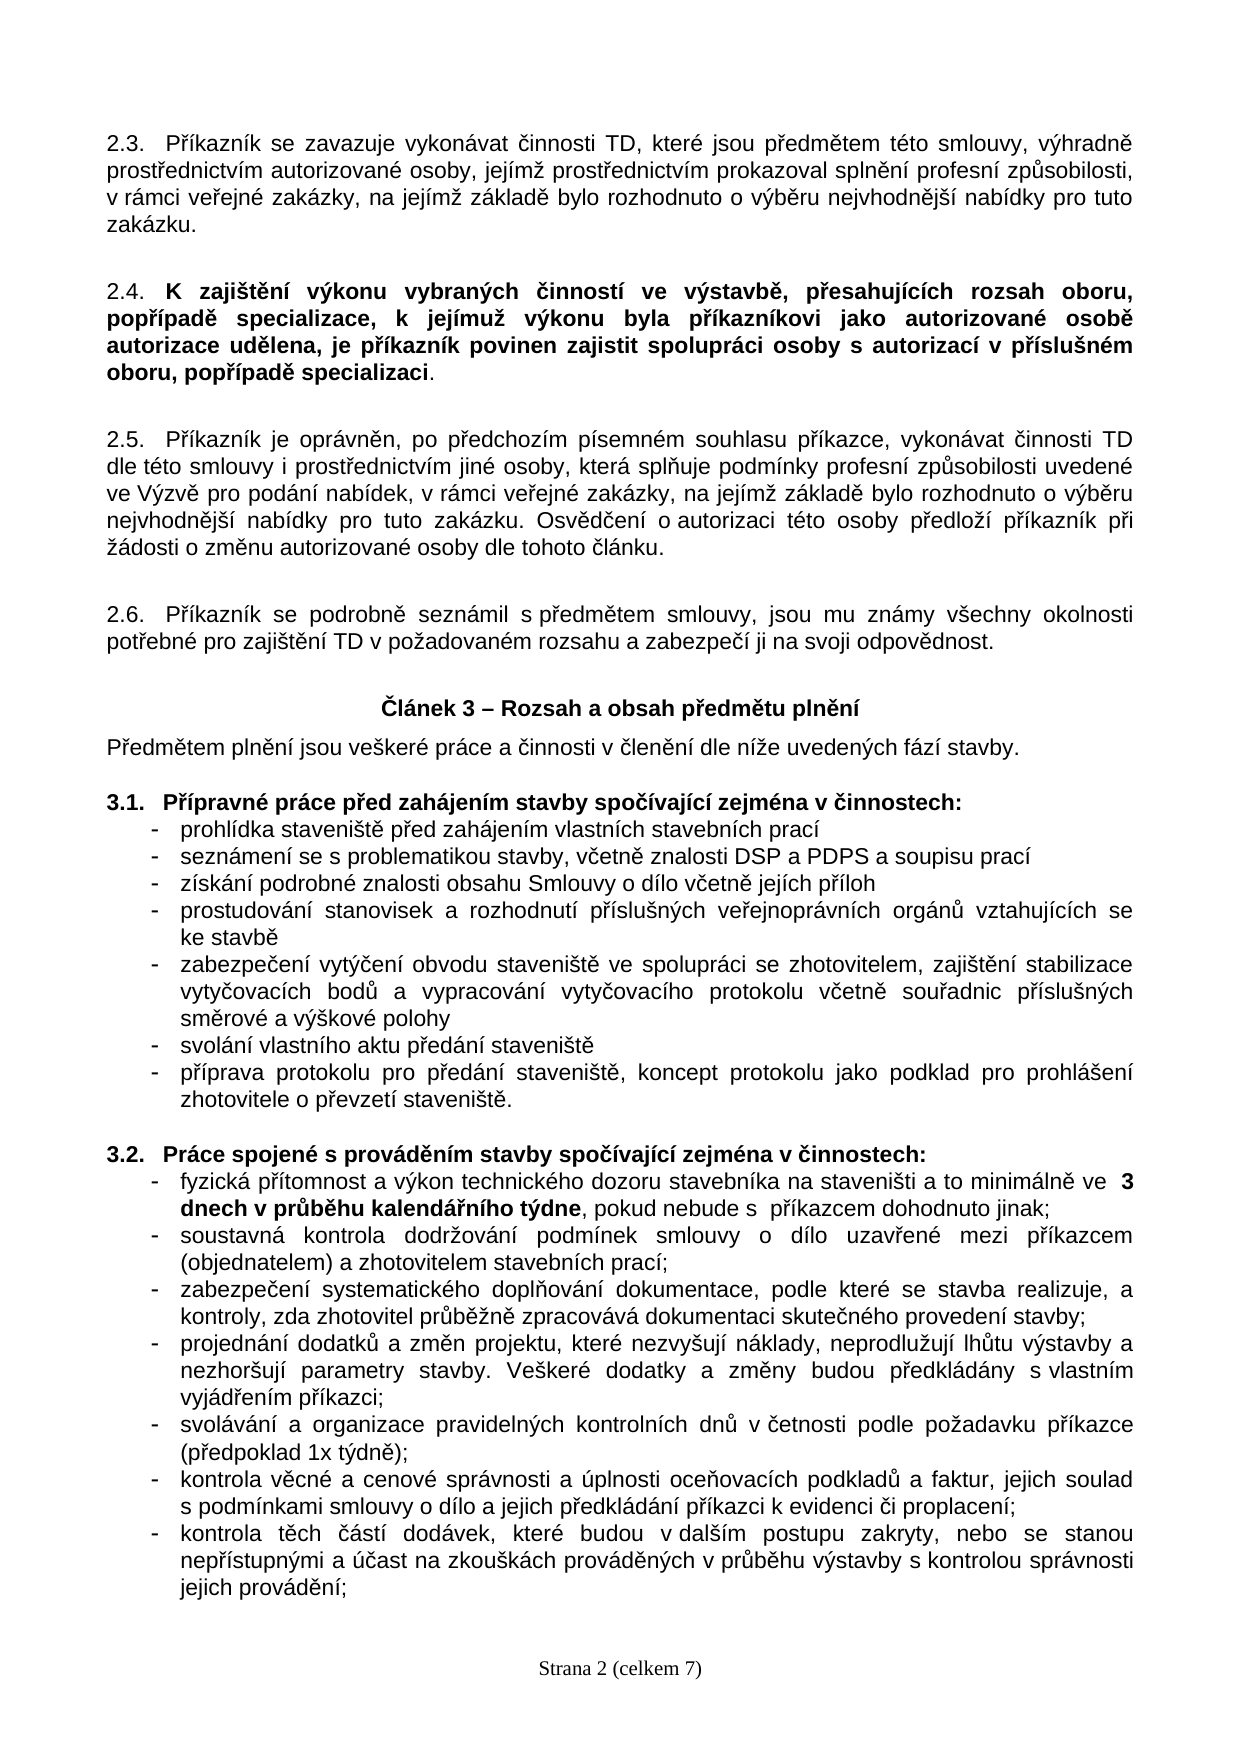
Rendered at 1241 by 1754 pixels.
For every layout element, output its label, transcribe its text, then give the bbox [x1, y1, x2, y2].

list zabezpečení vytýčení obvodu staveniště ve spolupráci se zhotovitelem, zajištění stabilizace vytyčovacích bodů a vypracování vytyčovacího protokolu včetně souřadnic příslušných směrové a výškové polohy [151, 951, 1134, 1032]
list projednání dodatků a změn projektu, které nezvyšují náklady, neprodlužují lhůtu výstavby a nezhoršují parametry stavby. Veškeré dodatky a změny budou předkládány s vlastním vyjádřením příkazci; [151, 1330, 1134, 1411]
list prostudování stanovisek a rozhodnutí příslušných veřejnoprávních orgánů vztahujících se ke stavbě [151, 897, 1134, 951]
list Příkazník se zavazuje vykonávat činnosti TD, které jsou předmětem této smlouvy, výhradně prostřednictvím autorizované osoby, jejímž prostřednictvím prokazoval splnění profesní způsobilosti, v rámci veřejné zakázky, na jejímž základě bylo rozhodnuto o výběru nejvhodnější nabídky pro tuto zakázku. [106, 130, 1134, 238]
list získání podrobné znalosti obsahu Smlouvy o dílo včetně jejích příloh [151, 869, 1134, 897]
list Práce spojené s prováděním stavby spočívající zejména v činnostech: [106, 1140, 1134, 1167]
list kontrola věcné a cenové správnosti a úplnosti oceňovacích podkladů a faktur, jejich soulad s podmínkami smlouvy o dílo a jejich předkládání příkazci k evidenci či proplacení; [151, 1465, 1134, 1519]
list prohlídka staveniště před zahájením vlastních stavebních prací [151, 815, 1134, 842]
list kontrola těch částí dodávek, které budou v dalším postupu zakryty, nebo se stanou nepřístupnými a účast na zkouškách prováděných v průběhu výstavby s kontrolou správnosti jejich provádění; [151, 1519, 1134, 1601]
list fyzická přítomnost a výkon technického dozoru stavebníka na staveništi a to minimálně ve 3 dnech v průběhu kalendářního týdne, pokud nebude s příkazcem dohodnuto jinak; [151, 1167, 1134, 1222]
list příprava protokolu pro předání staveniště, koncept protokolu jako podklad pro prohlášení zhotovitele o převzetí staveniště. [151, 1059, 1134, 1113]
list Příkazník se podrobně seznámil s předmětem smlouvy, jsou mu známy všechny okolnosti potřebné pro zajištění TD v požadovaném rozsahu a zabezpečí ji na svoji odpovědnost. [106, 601, 1134, 655]
list svolání vlastního aktu předání staveniště [151, 1032, 1134, 1059]
text Článek 3 – Rozsah a obsah předmětu plnění [106, 694, 1134, 722]
text Předmětem plnění jsou veškeré práce a činnosti v členění dle níže uvedených fází stavby. [106, 734, 1134, 761]
list svolávání a organizace pravidelných kontrolních dnů v četnosti podle požadavku příkazce (předpoklad 1x týdně); [151, 1411, 1134, 1465]
list soustavná kontrola dodržování podmínek smlouvy o dílo uzavřené mezi příkazcem (objednatelem) a zhotovitelem stavebních prací; [151, 1222, 1134, 1276]
list seznámení se s problematikou stavby, včetně znalosti DSP a PDPS a soupisu prací [151, 842, 1134, 869]
list Příkazník je oprávněn, po předchozím písemném souhlasu příkazce, vykonávat činnosti TD dle této smlouvy i prostřednictvím jiné osoby, která splňuje podmínky profesní způsobilosti uvedené ve Výzvě pro podání nabídek, v rámci veřejné zakázky, na jejímž základě bylo rozhodnuto o výběru nejvhodnější nabídky pro tuto zakázku. Osvědčení o autorizaci této osoby předloží příkazník při žádosti o změnu autorizované osoby dle tohoto článku. [106, 426, 1134, 561]
list K zajištění výkonu vybraných činností ve výstavbě, přesahujících rozsah oboru, popřípadě specializace, k jejímuž výkonu byla příkazníkovi jako autorizované osobě autorizace udělena, je příkazník povinen zajistit spolupráci osoby s autorizací v příslušném oboru, popřípadě specializaci. [106, 278, 1134, 386]
list Přípravné práce před zahájením stavby spočívající zejména v činnostech: [106, 788, 1134, 815]
list zabezpečení systematického doplňování dokumentace, podle které se stavba realizuje, a kontroly, zda zhotovitel průběžně zpracovává dokumentaci skutečného provedení stavby; [151, 1276, 1134, 1330]
